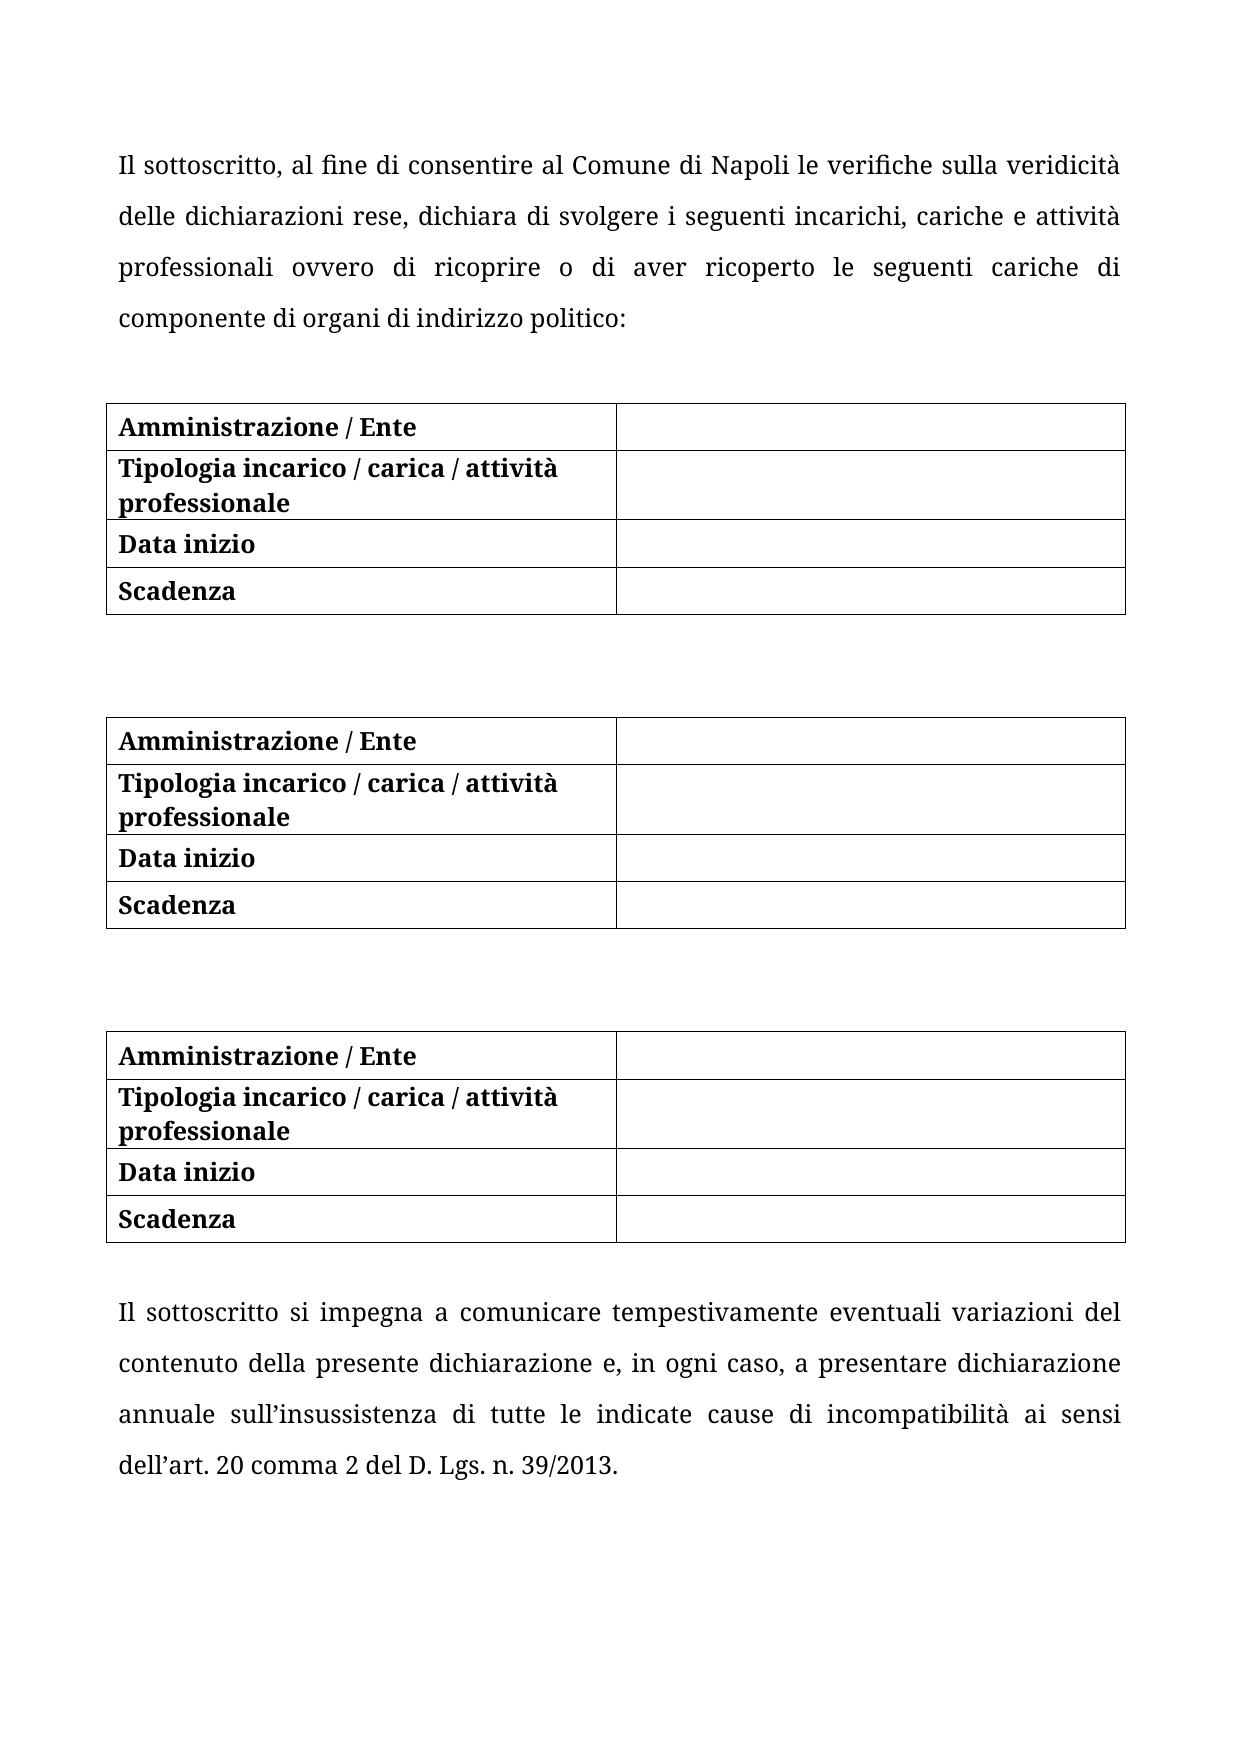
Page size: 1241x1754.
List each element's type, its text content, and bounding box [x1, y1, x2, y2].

table_header [617, 718, 1125, 764]
table_cell [617, 451, 1125, 519]
table_cell Tipologia incarico / carica / attività professionale [107, 765, 616, 833]
table_cell [617, 1080, 1125, 1148]
table_header Amministrazione / Ente [107, 718, 616, 764]
table_cell [617, 1196, 1125, 1242]
table_cell Data inizio [107, 520, 616, 567]
text Il sottoscritto si impegna a comunicare tempestivamente eventuali variazioni del contenuto della presente dichiarazione e, in ogni caso, a presentare dichiarazione annuale sull’insussistenza di tutte le indicate cause di incompatibilità ai sensi dell’art. 20 comma 2 del D. Lgs. n. 39/2013. [118, 1294, 1122, 1481]
table_cell Scadenza [107, 882, 616, 928]
table_cell Data inizio [107, 835, 616, 881]
table_cell Scadenza [107, 1196, 616, 1242]
table_cell Data inizio [107, 1149, 616, 1195]
table_header Amministrazione / Ente [107, 404, 616, 450]
table_cell Tipologia incarico / carica / attività professionale [107, 1080, 616, 1148]
table_cell [617, 882, 1125, 928]
table_cell [617, 568, 1125, 614]
table_cell Tipologia incarico / carica / attività professionale [107, 451, 616, 519]
table_header [617, 1032, 1125, 1078]
table_header Amministrazione / Ente [107, 1032, 616, 1078]
table_header [617, 404, 1125, 450]
table_cell [617, 835, 1125, 881]
table_cell Scadenza [107, 568, 616, 614]
table_cell [617, 765, 1125, 833]
table_cell [617, 1149, 1125, 1195]
table_cell [617, 520, 1125, 567]
text Il sottoscritto, al fine di consentire al Comune di Napoli le verifiche sulla veridicità delle dichiarazioni rese, dichiara di svolgere i seguenti incarichi, cariche e attività professionali ovvero di ricoprire o di aver ricoperto le seguenti cariche di componente di organi di indirizzo politico: [118, 148, 1122, 335]
